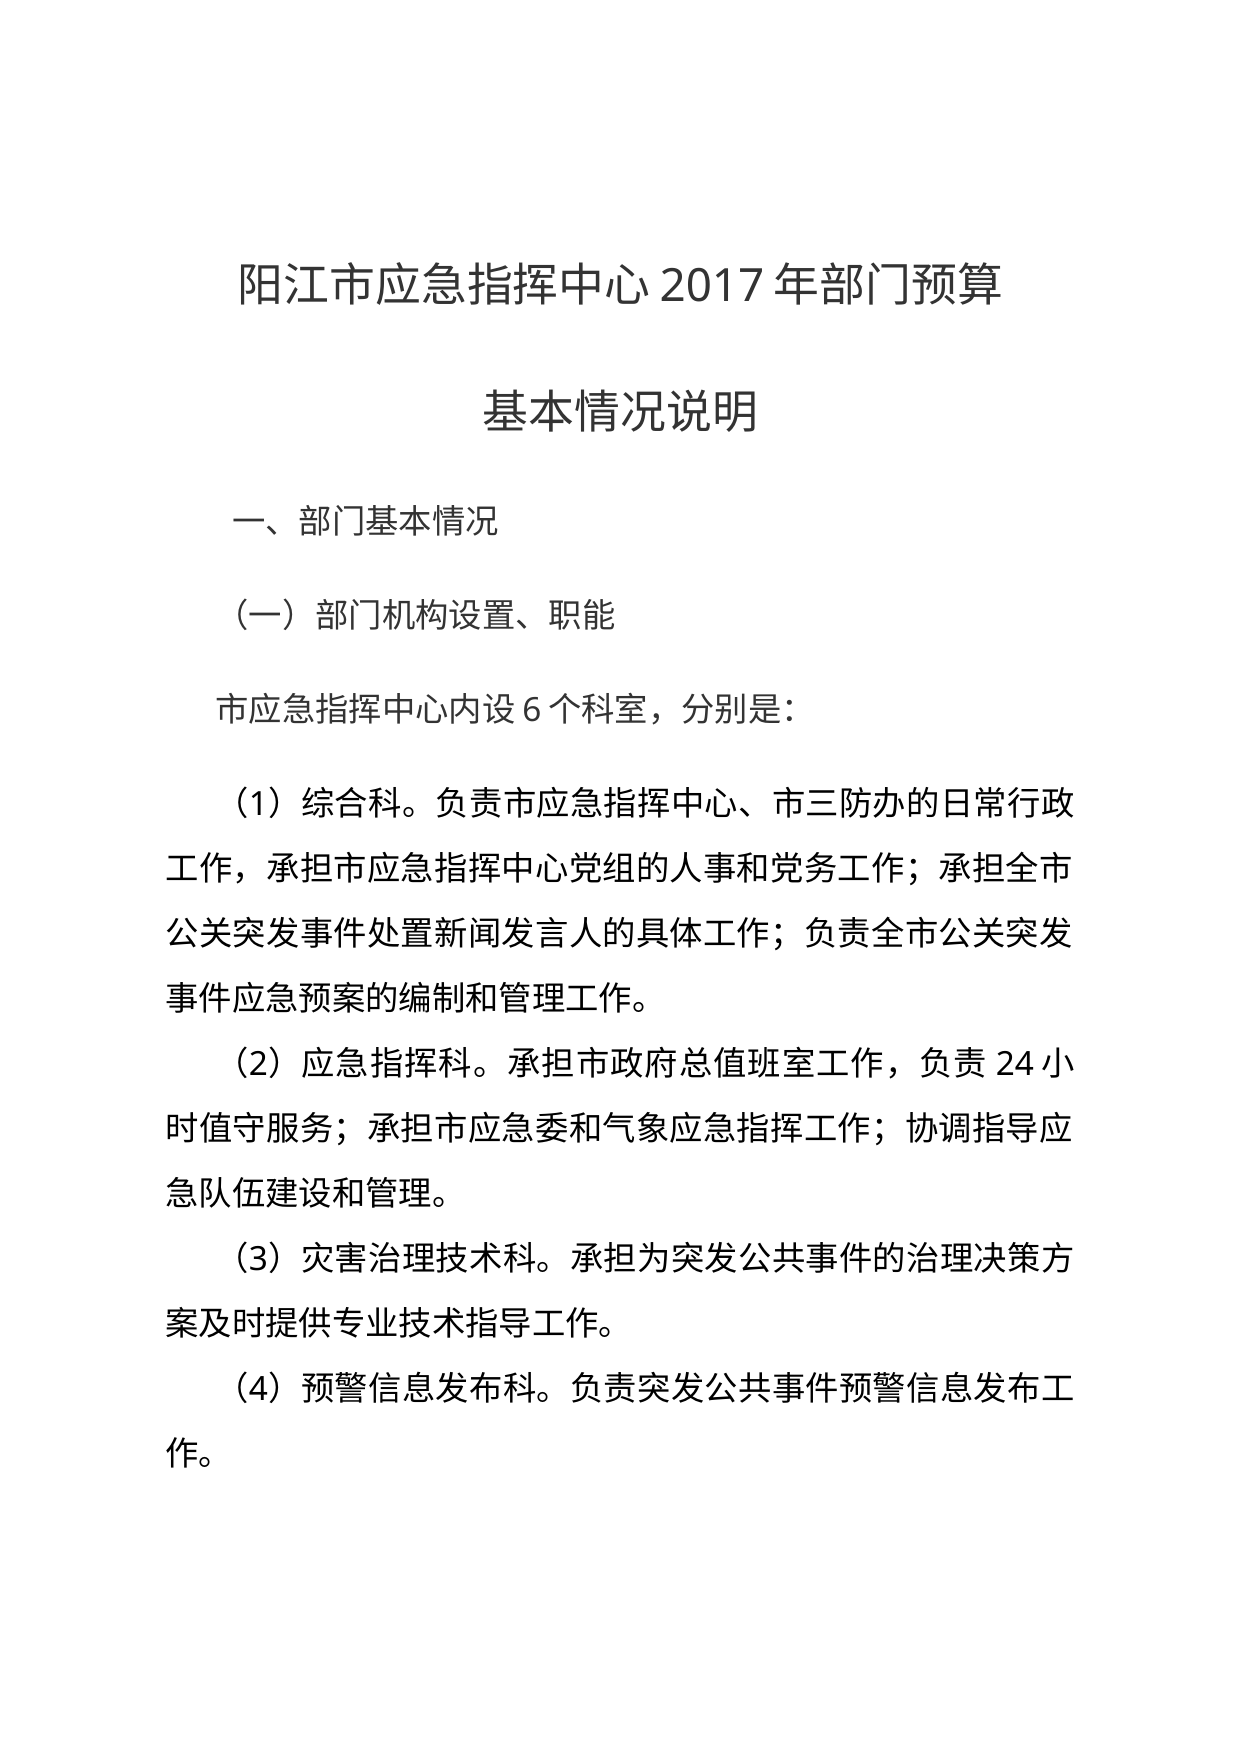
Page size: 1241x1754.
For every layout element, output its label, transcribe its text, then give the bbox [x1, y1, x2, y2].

list 综合科。负责市应急指挥中心、市三防办的日常行政工作，承担市应急指挥中心党组的人事和党务工作；承担全市公关突发事件处置新闻发言人的具体工作；负责全市公关突发事件应急预案的编制和管理工作。 [165, 769, 1075, 1029]
text 一、部门基本情况 [165, 486, 1075, 551]
text 基本情况说明 [165, 359, 1075, 457]
text 阳江市应急指挥中心2017年部门预算 [165, 233, 1075, 330]
text （一）部门机构设置、职能 [165, 580, 1075, 645]
text 市应急指挥中心内设6个科室，分别是： [165, 674, 1075, 739]
list 灾害治理技术科。承担为突发公共事件的治理决策方案及时提供专业技术指导工作。 [165, 1224, 1075, 1354]
list 应急指挥科。承担市政府总值班室工作，负责24小时值守服务；承担市应急委和气象应急指挥工作；协调指导应急队伍建设和管理。 [165, 1029, 1075, 1224]
list 预警信息发布科。负责突发公共事件预警信息发布工作。 [165, 1354, 1075, 1484]
